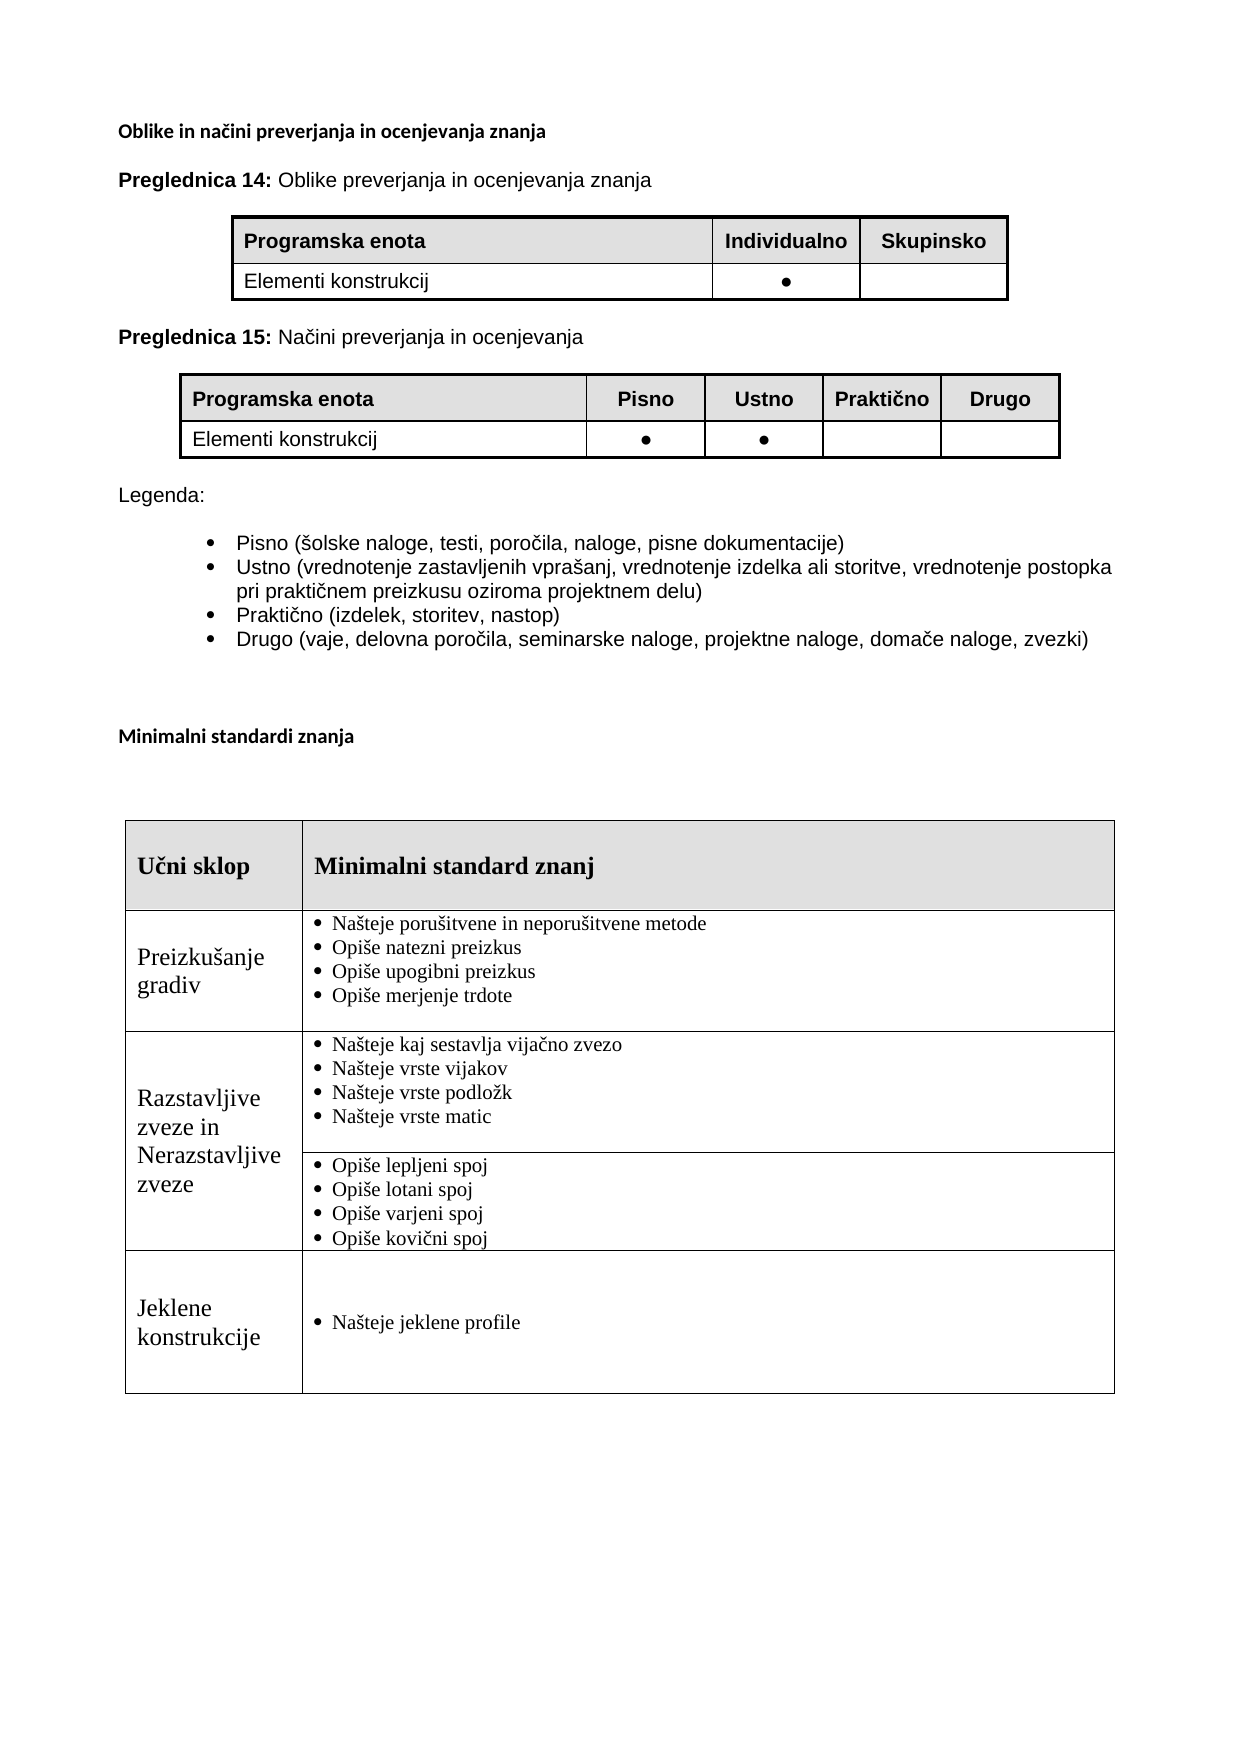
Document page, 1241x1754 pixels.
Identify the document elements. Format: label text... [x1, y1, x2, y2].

table_header Drugo [942, 376, 1058, 420]
text Oblike in načini preverjanja in ocenjevanja znanja [118, 118, 1122, 143]
table_cell [824, 422, 940, 456]
table_cell ● [706, 422, 822, 456]
list Pisno (šolske naloge, testi, poročila, naloge, pisne dokumentacije) [207, 531, 1122, 555]
list Načini preverjanja in ocenjevanja [118, 325, 1122, 349]
table_header Programska enota [182, 376, 586, 420]
table_header Individualno [713, 219, 859, 263]
table_header Učni sklop [126, 821, 302, 909]
table_cell [861, 264, 1006, 298]
table_cell ● [587, 422, 704, 456]
table_header Programska enota [234, 219, 712, 263]
table_cell Jeklene konstrukcije [126, 1251, 302, 1393]
table_cell Našteje porušitvene in neporušitvene metode Opiše natezni preizkus Opiše upogibni preizkus Opiše merjenje trdote [303, 911, 1114, 1031]
table_header Skupinsko [861, 219, 1006, 263]
table_header Pisno [587, 376, 704, 420]
table_cell Preizkušanje gradiv [126, 911, 302, 1031]
table_cell [942, 422, 1058, 456]
table_header Minimalni standard znanj [303, 821, 1114, 909]
table_header Praktično [824, 376, 940, 420]
list Oblike preverjanja in ocenjevanja znanja [118, 167, 1122, 191]
list Drugo (vaje, delovna poročila, seminarske naloge, projektne naloge, domače naloge, zvezki) [207, 627, 1122, 651]
list Praktično (izdelek, storitev, nastop) [207, 603, 1122, 627]
text Legenda: [118, 483, 1122, 507]
table_cell Našteje jeklene profile [303, 1251, 1114, 1393]
list Ustno (vrednotenje zastavljenih vprašanj, vrednotenje izdelka ali storitve, vrednotenje postopka pri praktičnem preizkusu oziroma projektnem delu) [207, 555, 1122, 603]
table_cell Opiše lepljeni spoj Opiše lotani spoj Opiše varjeni spoj Opiše kovični spoj [303, 1153, 1114, 1249]
table_header Ustno [706, 376, 822, 420]
text Minimalni standardi znanja [118, 723, 1122, 748]
table_cell Elementi konstrukcij [234, 264, 712, 298]
table_cell ● [713, 264, 859, 298]
table_cell Elementi konstrukcij [182, 422, 586, 456]
table_cell Razstavljive zveze in Nerazstavljive zveze [126, 1032, 302, 1249]
table_cell Našteje kaj sestavlja vijačno zvezo Našteje vrste vijakov Našteje vrste podložk Našteje vrste matic [303, 1032, 1114, 1152]
